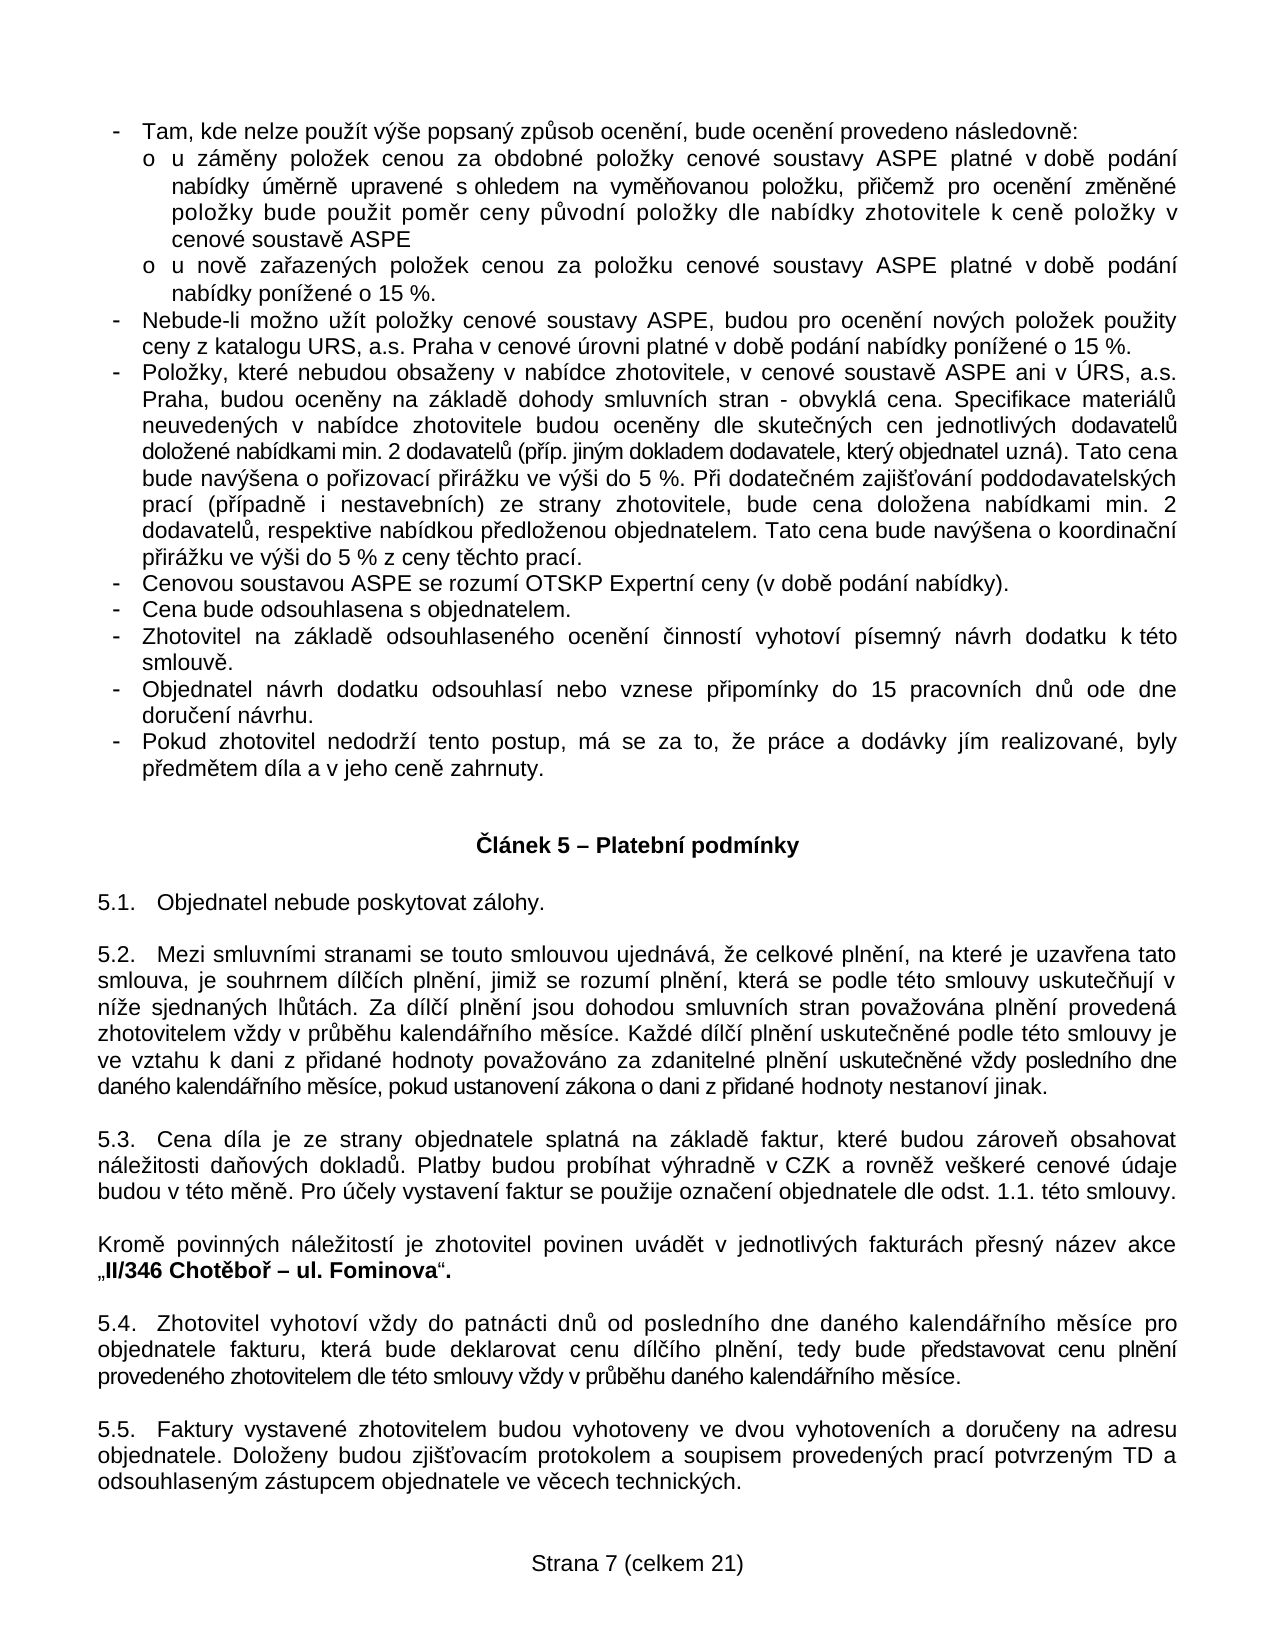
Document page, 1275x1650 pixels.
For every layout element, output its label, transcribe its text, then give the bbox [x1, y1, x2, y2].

list u nově zařazených položek cenou za položku cenové soustavy ASPE platné v době podání nabídky ponížené o 15 %. [142, 252, 1177, 307]
list Objednatel nebude poskytovat zálohy. [97, 888, 1177, 915]
list Zhotovitel vyhotoví vždy do patnácti dnů od posledního dne daného kalendářního měsíce pro objednatele fakturu, která bude deklarovat cenu dílčího plnění, tedy bude představovat cenu plnění provedeného zhotovitelem dle této smlouvy vždy v průběhu daného kalendářního měsíce. [97, 1310, 1177, 1389]
list Mezi smluvními stranami se touto smlouvou ujednává, že celkové plnění, na které je uzavřena tato smlouva, je souhrnem dílčích plnění, jimiž se rozumí plnění, která se podle této smlouvy uskutečňují v níže sjednaných lhůtách. Za dílčí plnění jsou dohodou smluvních stran považována plnění provedená zhotovitelem vždy v průběhu kalendářního měsíce. Každé dílčí plnění uskutečněné podle této smlouvy je ve vztahu k dani z přidané hodnoty považováno za zdanitelné plnění uskutečněné vždy posledního dne daného kalendářního měsíce, pokud ustanovení zákona o dani z přidané hodnoty nestanoví jinak. [97, 941, 1177, 1099]
list Faktury vystavené zhotovitelem budou vyhotoveny ve dvou vyhotoveních a doručeny na adresu objednatele. Doloženy budou zjišťovacím protokolem a soupisem provedených prací potvrzeným TD a odsouhlaseným zástupcem objednatele ve věcech technických. [97, 1416, 1177, 1494]
list Cenovou soustavou ASPE se rozumí OTSKP Expertní ceny (v době podání nabídky). [112, 570, 1177, 596]
list Nebude-li možno užít položky cenové soustavy ASPE, budou pro ocenění nových položek použity ceny z katalogu URS, a.s. Praha v cenové úrovni platné v době podání nabídky ponížené o 15 %. [112, 307, 1177, 359]
list Objednatel návrh dodatku odsouhlasí nebo vznese připomínky do 15 pracovních dnů ode dne doručení návrhu. [112, 676, 1177, 728]
list Položky, které nebudou obsaženy v nabídce zhotovitele, v cenové soustavě ASPE ani v ÚRS, a.s. Praha, budou oceněny na základě dohody smluvních stran - obvyklá cena. Specifikace materiálů neuvedených v nabídce zhotovitele budou oceněny dle skutečných cen jednotlivých dodavatelů doložené nabídkami min. 2 dodavatelů (příp. jiným dokladem dodavatele, který objednatel uzná). Tato cena bude navýšena o pořizovací přirážku ve výši do 5 %. Při dodatečném zajišťování poddodavatelských prací (případně i nestavebních) ze strany zhotovitele, bude cena doložena nabídkami min. 2 dodavatelů, respektive nabídkou předloženou objednatelem. Tato cena bude navýšena o koordinační přirážku ve výši do 5 % z ceny těchto prací. [112, 359, 1177, 570]
text Článek 5 – Platební podmínky [97, 832, 1177, 859]
list Tam, kde nelze použít výše popsaný způsob ocenění, bude ocenění provedeno následovně: [112, 118, 1177, 144]
list u záměny položek cenou za obdobné položky cenové soustavy ASPE platné v době podání nabídky úměrně upravené s ohledem na vyměňovanou položku, přičemž pro ocenění změněné položky bude použit poměr ceny původní položky dle nabídky zhotovitele k ceně položky v cenové soustavě ASPE [142, 144, 1177, 252]
list Cena bude odsouhlasena s objednatelem. [112, 596, 1177, 623]
list Zhotovitel na základě odsouhlaseného ocenění činností vyhotoví písemný návrh dodatku k této smlouvě. [112, 623, 1177, 676]
list Pokud zhotovitel nedodrží tento postup, má se za to, že práce a dodávky jím realizované, byly předmětem díla a v jeho ceně zahrnuty. [112, 728, 1177, 781]
list Cena díla je ze strany objednatele splatná na základě faktur, které budou zároveň obsahovat náležitosti daňových dokladů. Platby budou probíhat výhradně v CZK a rovněž veškeré cenové údaje budou v této měně. Pro účely vystavení faktur se použije označení objednatele dle odst. 1.1. této smlouvy. Kromě povinných náležitostí je zhotovitel povinen uvádět v jednotlivých fakturách přesný název akce „II/346 Chotěboř – ul. Fominova“. [97, 1126, 1177, 1284]
